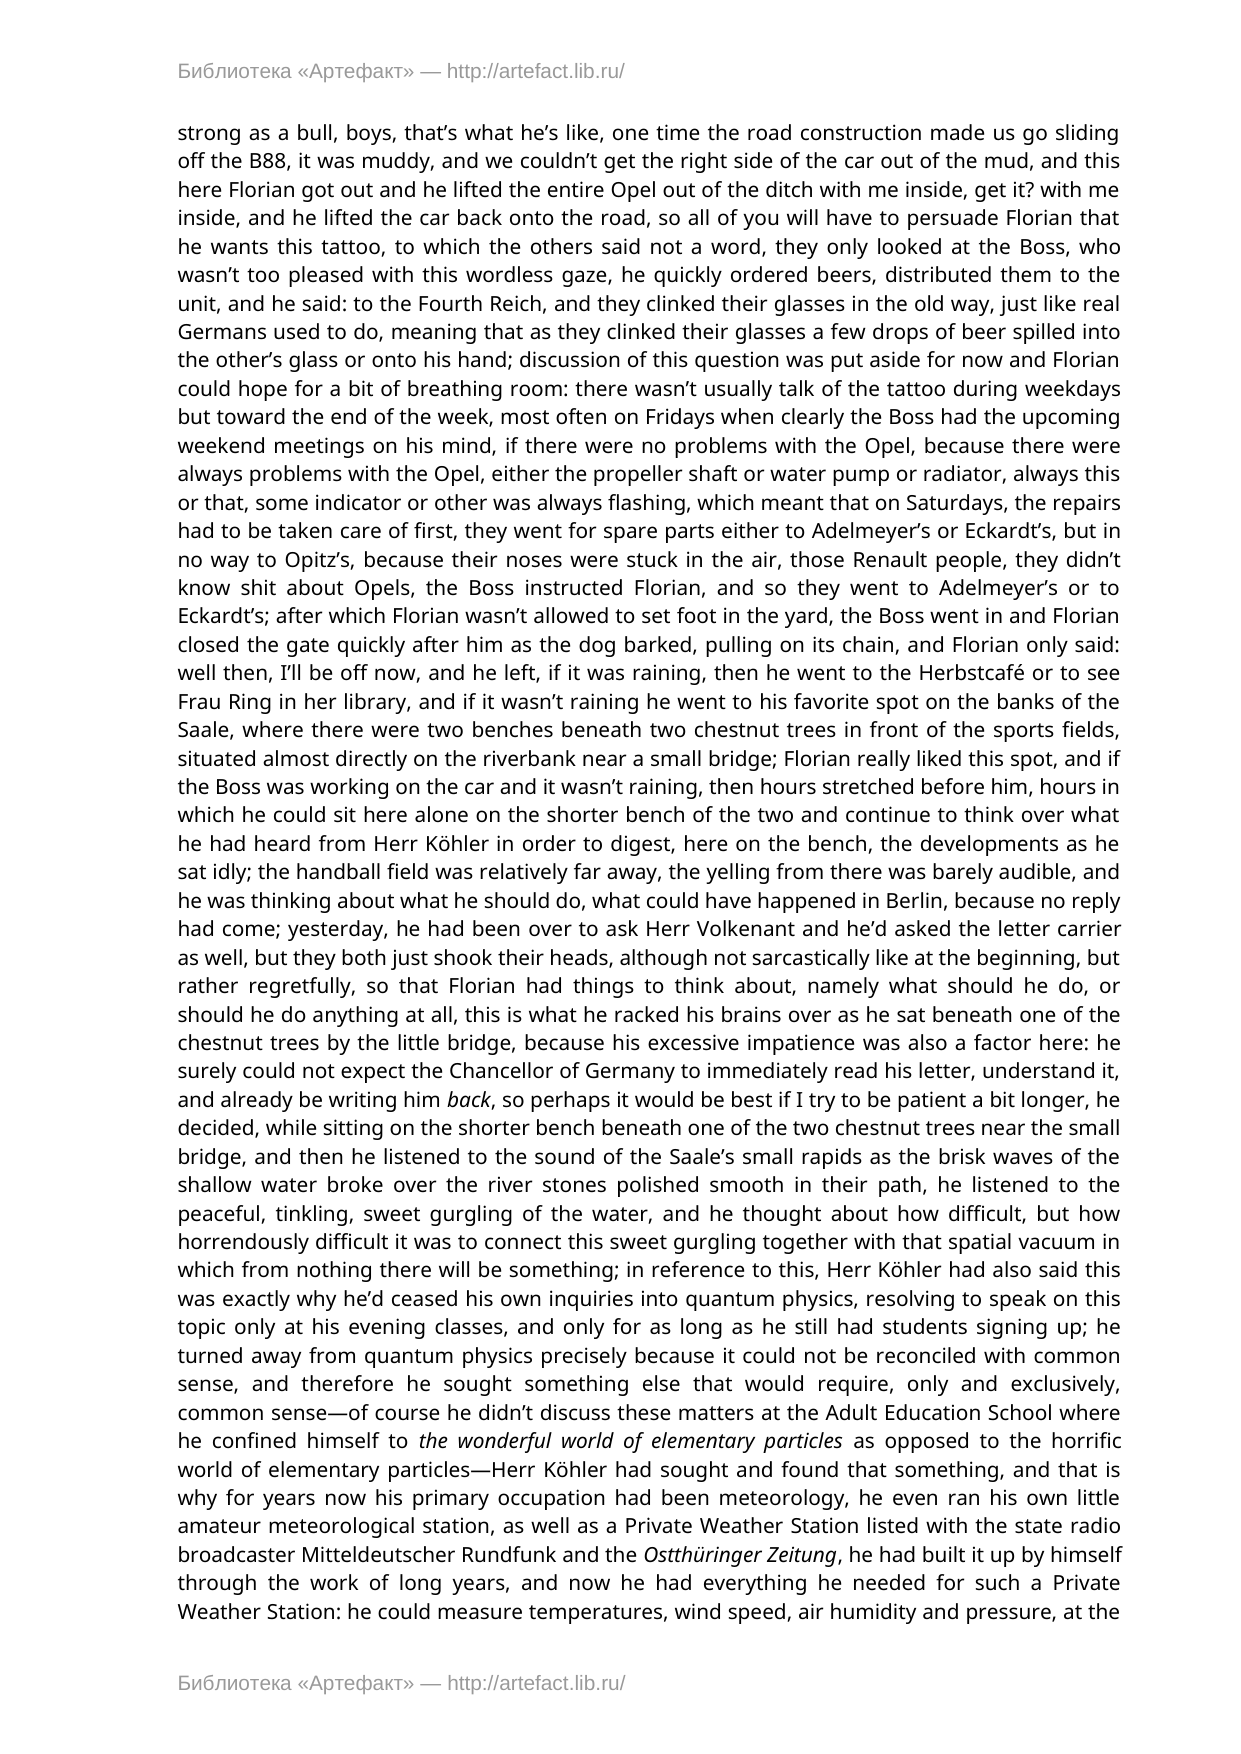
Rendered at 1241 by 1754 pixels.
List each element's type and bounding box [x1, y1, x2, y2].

text [177, 118, 1122, 1625]
